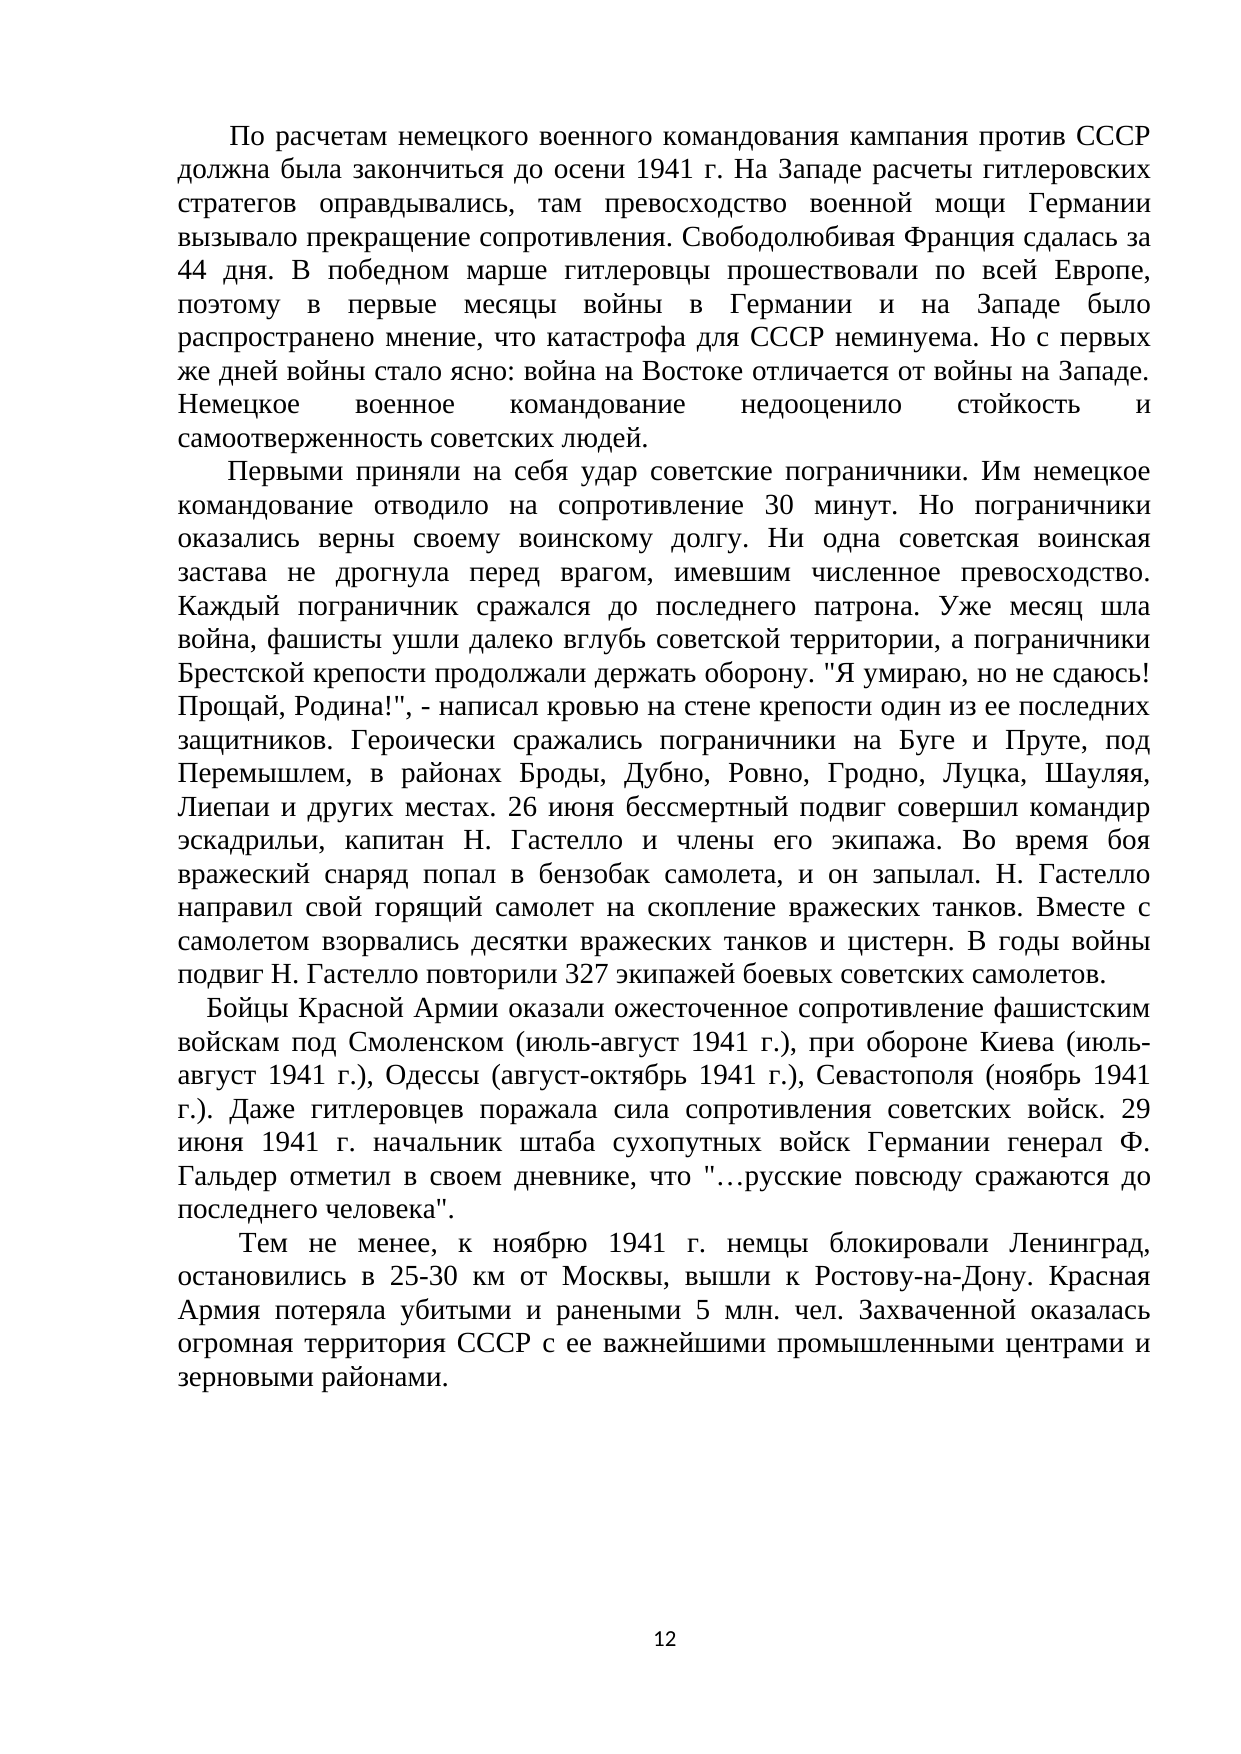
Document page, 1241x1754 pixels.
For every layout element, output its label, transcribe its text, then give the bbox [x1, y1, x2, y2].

text Тем не менее, к ноябрю 1941 г. немцы блокировали Ленинград, остановились в 25-30 км от Москвы, вышли к Ростову-на-Дону. Красная Армия потеряла убитыми и ранеными 5 млн. чел. Захваченной оказалась огромная территория СССР с ее важнейшими промышленными центрами и зерновыми районами. [177, 1225, 1152, 1393]
text Бойцы Красной Армии оказали ожесточенное сопротивление фашистским войскам под Смоленском (июль-август 1941 г.), при обороне Киева (июль-август 1941 г.), Одессы (август-октябрь 1941 г.), Севастополя (ноябрь 1941 г.). Даже гитлеровцев поражала сила сопротивления советских войск. 29 июня 1941 г. начальник штаба сухопутных войск Германии генерал Ф. Гальдер отметил в своем дневнике, что "…русские повсюду сражаются до последнего человека". [177, 990, 1152, 1225]
text По расчетам немецкого военного командования кампания против СССР должна была закончиться до осени 1941 г. На Западе расчеты гитлеровских стратегов оправдывались, там превосходство военной мощи Германии вызывало прекращение сопротивления. Свободолюбивая Франция сдалась за 44 дня. В победном марше гитлеровцы прошествовали по всей Европе, поэтому в первые месяцы войны в Германии и на Западе было распространено мнение, что катастрофа для СССР неминуема. Но с первых же дней войны стало ясно: война на Востоке отличается от войны на Западе. Немецкое военное командование недооценило стойкость и самоотверженность советских людей. [177, 118, 1152, 453]
text Первыми приняли на себя удар советские пограничники. Им немецкое командование отводило на сопротивление 30 минут. Но пограничники оказались верны своему воинскому долгу. Ни одна советская воинская застава не дрогнула перед врагом, имевшим численное превосходство. Каждый пограничник сражался до последнего патрона. Уже месяц шла война, фашисты ушли далеко вглубь советской территории, а пограничники Брестской крепости продолжали держать оборону. "Я умираю, но не сдаюсь! Прощай, Родина!", - написал кровью на стене крепости один из ее последних защитников. Героически сражались пограничники на Буге и Пруте, под Перемышлем, в районах Броды, Дубно, Ровно, Гродно, Луцка, Шауляя, Лиепаи и других местах. 26 июня бессмертный подвиг совершил командир эскадрильи, капитан Н. Гастелло и члены его экипажа. Во время боя вражеский снаряд попал в бензобак самолета, и он запылал. Н. Гастелло направил свой горящий самолет на скопление вражеских танков. Вместе с самолетом взорвались десятки вражеских танков и цистерн. В годы войны подвиг Н. Гастелло повторили 327 экипажей боевых советских самолетов. [177, 453, 1152, 990]
